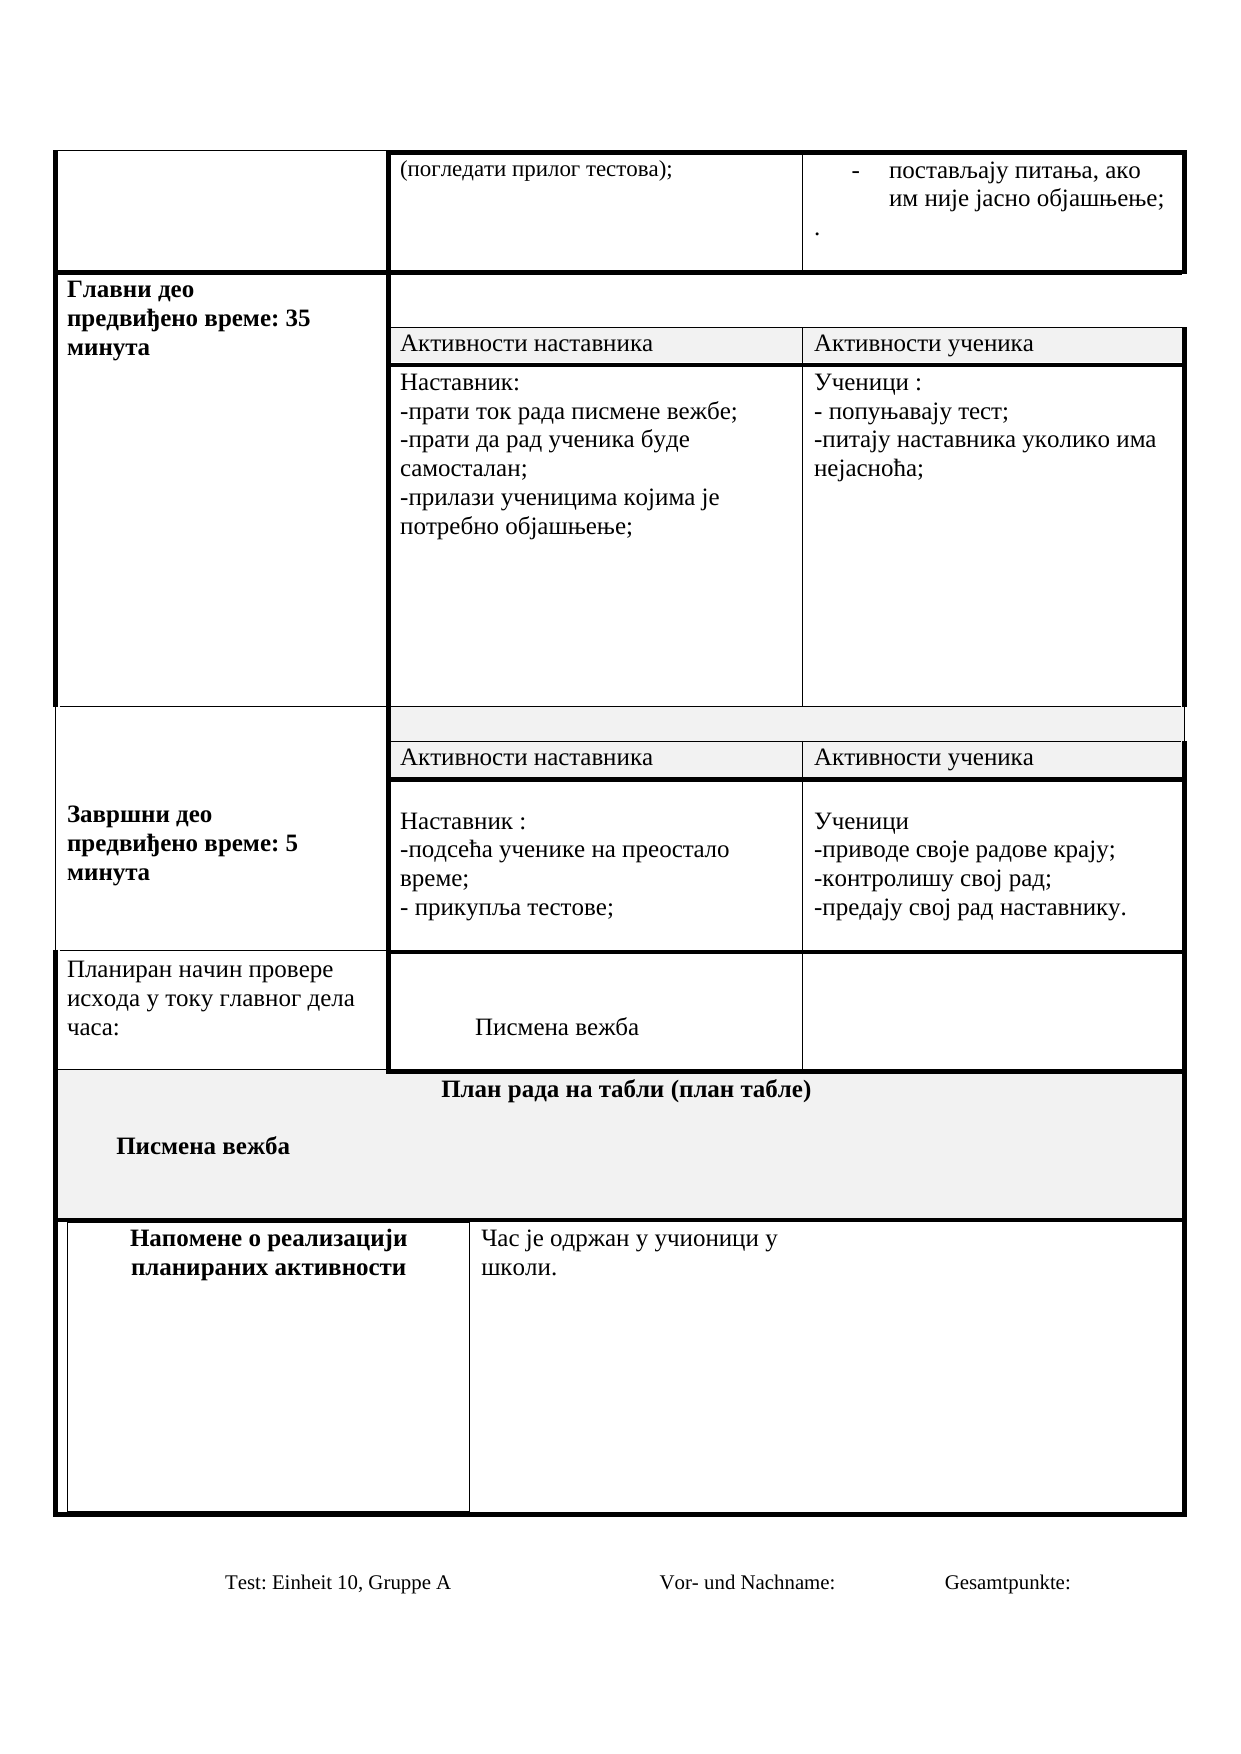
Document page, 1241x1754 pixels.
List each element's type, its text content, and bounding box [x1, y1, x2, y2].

table_cell [391, 706, 1184, 741]
table_cell План рада на табли (план табле) Писмена вежба [58, 1070, 1182, 1218]
table_cell [68, 1223, 469, 1511]
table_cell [803, 155, 1182, 270]
table_cell Завршни део предвиђено време: 5 минута [56, 706, 386, 949]
table_cell Ученици -приводе своје радове крају; -контролишу свој рад; -предају свој рад наставнику. [803, 782, 1182, 949]
table_cell Главни део предвиђено време: 35 минута [58, 275, 386, 706]
table_cell [803, 954, 1182, 1069]
table_cell Активности ученика [803, 328, 1182, 362]
table_cell [58, 1222, 67, 1512]
list Test: Einheit 10, Gruppe A Vor- und Nachname: Gesamtpunkte: [225, 1570, 1090, 1594]
table_cell Планиран начин провере исхода у току главног дела часа: [58, 950, 386, 1069]
table_cell [470, 1222, 1182, 1512]
table_cell Наставник : -подсећа ученике на преостало време; - прикупља тестове; [391, 782, 802, 949]
table_cell Писмена вежба [391, 954, 802, 1069]
table_cell Активности ученика [803, 741, 1182, 777]
table_cell Ученици : - попуњавају тест; -питају наставника уколико има нејасноћа; [803, 367, 1182, 706]
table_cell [391, 155, 802, 270]
table_cell Наставник: -прати ток рада писмене вежбе; -прати да рад ученика буде самосталан; -прилази ученицима којима је потребно објашњење; [391, 367, 802, 706]
table_cell Активности наставника [391, 328, 802, 362]
table_cell Активности наставника [391, 742, 802, 777]
